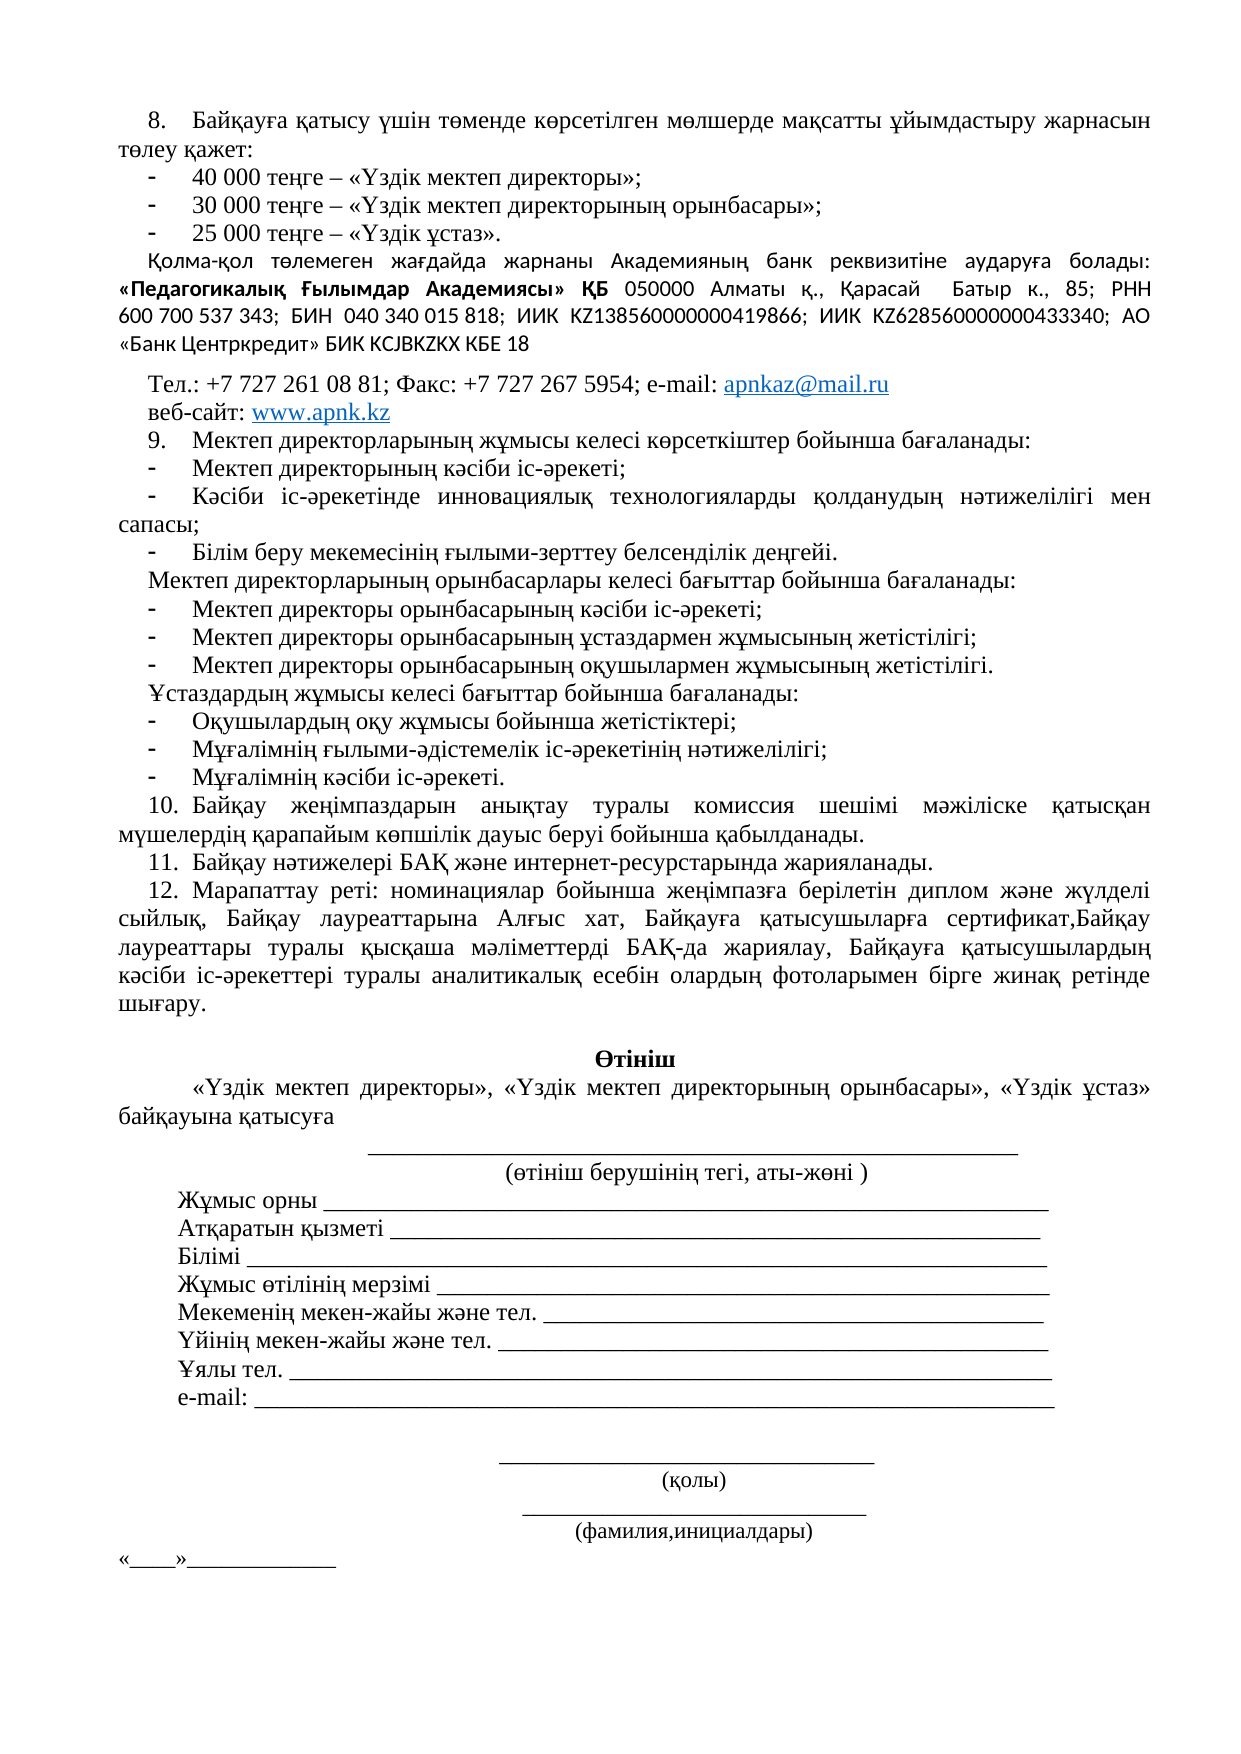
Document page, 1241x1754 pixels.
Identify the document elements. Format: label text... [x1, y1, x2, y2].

text Үйінің мекен-жайы және тел. ____________________________________________ [118, 1326, 1196, 1354]
list Мұғалімнің ғылыми-әдістемелік іс-әрекетінің нәтижелілігі; [118, 735, 1152, 763]
list Білім беру мекемесінің ғылыми-зерттеу белсенділік деңгейі. [118, 538, 1152, 566]
list Мектеп директорының кәсіби іс-әрекеті; [118, 454, 1152, 482]
text e-mail: ________________________________________________________________ [118, 1383, 1196, 1411]
list Кәсіби іс-әрекетінде инновациялық технологияларды қолданудың нәтижелілігі мен сапасы; [118, 482, 1152, 538]
text (фамилия,инициалдары) [133, 1518, 1196, 1544]
list Байқауға қатысу үшін төменде көрсетілген мөлшерде мақсатты ұйымдастыру жарнасын төлеу қажет: [118, 106, 1152, 163]
list Мектеп директоры орынбасарының ұстаздармен жұмысының жетістілігі; [118, 623, 1152, 651]
text Қолма-қол төлемеген жағдайда жарнаны Академияның банк реквизитіне аударуға болады: «Педагогикалық Ғылымдар Академиясы» ҚБ 050000 Алматы қ., Қарасай Батыр к., 85; РНН 600 700 537 343; БИН 040 340 015 818; ИИК KZ138560000000419866; ИИК KZ628560000000433340; АО «Банк Центркредит» БИК KCJBKZKX КБЕ 18 [118, 247, 1152, 357]
text Ұстаздардың жұмысы келесі бағыттар бойынша бағаланады: [118, 679, 1152, 707]
text ____________________________________________________ [118, 1129, 1196, 1158]
list Мұғалімнің кәсіби іс-әрекеті. [118, 763, 1152, 791]
text Мекеменің мекен-жайы және тел. ________________________________________ [118, 1298, 1196, 1326]
list Мектеп директорларының жұмысы келесі көрсеткіштер бойынша бағаланады: [118, 426, 1152, 454]
text Өтініш [118, 1045, 1152, 1073]
list Мектеп директоры орынбасарының оқушылармен жұмысының жетістілігі. [118, 651, 1152, 679]
text веб-сайт: www.apnk.kz [118, 398, 1152, 426]
text ______________________________ [118, 1439, 1196, 1467]
list 30 000 теңге – «Үздік мектеп директорының орынбасары»; [118, 191, 1152, 219]
text «____»_____________ [118, 1544, 1152, 1571]
text Ұялы тел. _____________________________________________________________ [118, 1354, 1196, 1383]
list Байқау жеңімпаздарын анықтау туралы комиссия шешімі мәжіліске қатысқан мүшелердің қарапайым көпшілік дауыс беруі бойынша қабылданады. [118, 791, 1152, 848]
text Білімі ________________________________________________________________ [118, 1242, 1196, 1270]
list Мектеп директоры орынбасарының кәсіби іс-әрекеті; [118, 594, 1152, 623]
list Марапаттау реті: номинациялар бойынша жеңімпазға берілетін диплом және жүлделі сыйлық, Байқау лауреаттарына Алғыс хат, Байқауға қатысушыларға сертификат,Байқау лауреаттары туралы қысқаша мәліметтерді БАҚ-да жариялау, Байқауға қатысушылардың кәсіби іс-әрекеттері туралы аналитикалық есебін олардың фотоларымен бірге жинақ ретінде шығару. [118, 876, 1152, 1017]
list 25 000 теңге – «Үздік ұстаз». [118, 219, 1152, 247]
text Жұмыс өтілінің мерзімі _________________________________________________ [118, 1270, 1196, 1298]
text (өтініш берушінің тегі, аты-жөні ) [118, 1158, 1196, 1186]
text ______________________________ [133, 1493, 1196, 1518]
text (қолы) [133, 1467, 1196, 1493]
text «Үздік мектеп директоры», «Үздік мектеп директорының орынбасары», «Үздік ұстаз» байқауына қатысуға [118, 1073, 1152, 1129]
text Мектеп директорларының орынбасарлары келесі бағыттар бойынша бағаланады: [118, 566, 1152, 594]
text Атқаратын қызметі ____________________________________________________ [118, 1214, 1196, 1242]
list Оқушылардың оқу жұмысы бойынша жетістіктері; [118, 707, 1152, 735]
list 40 000 теңге – «Үздік мектеп директоры»; [118, 163, 1152, 191]
text Жұмыс орны __________________________________________________________ [118, 1186, 1196, 1214]
text Тел.: +7 727 261 08 81; Факс: +7 727 267 5954; e-mail: apnkaz@mail.ru [118, 369, 1152, 398]
list Байқау нәтижелері БАҚ және интернет-ресурстарында жарияланады. [118, 848, 1152, 876]
